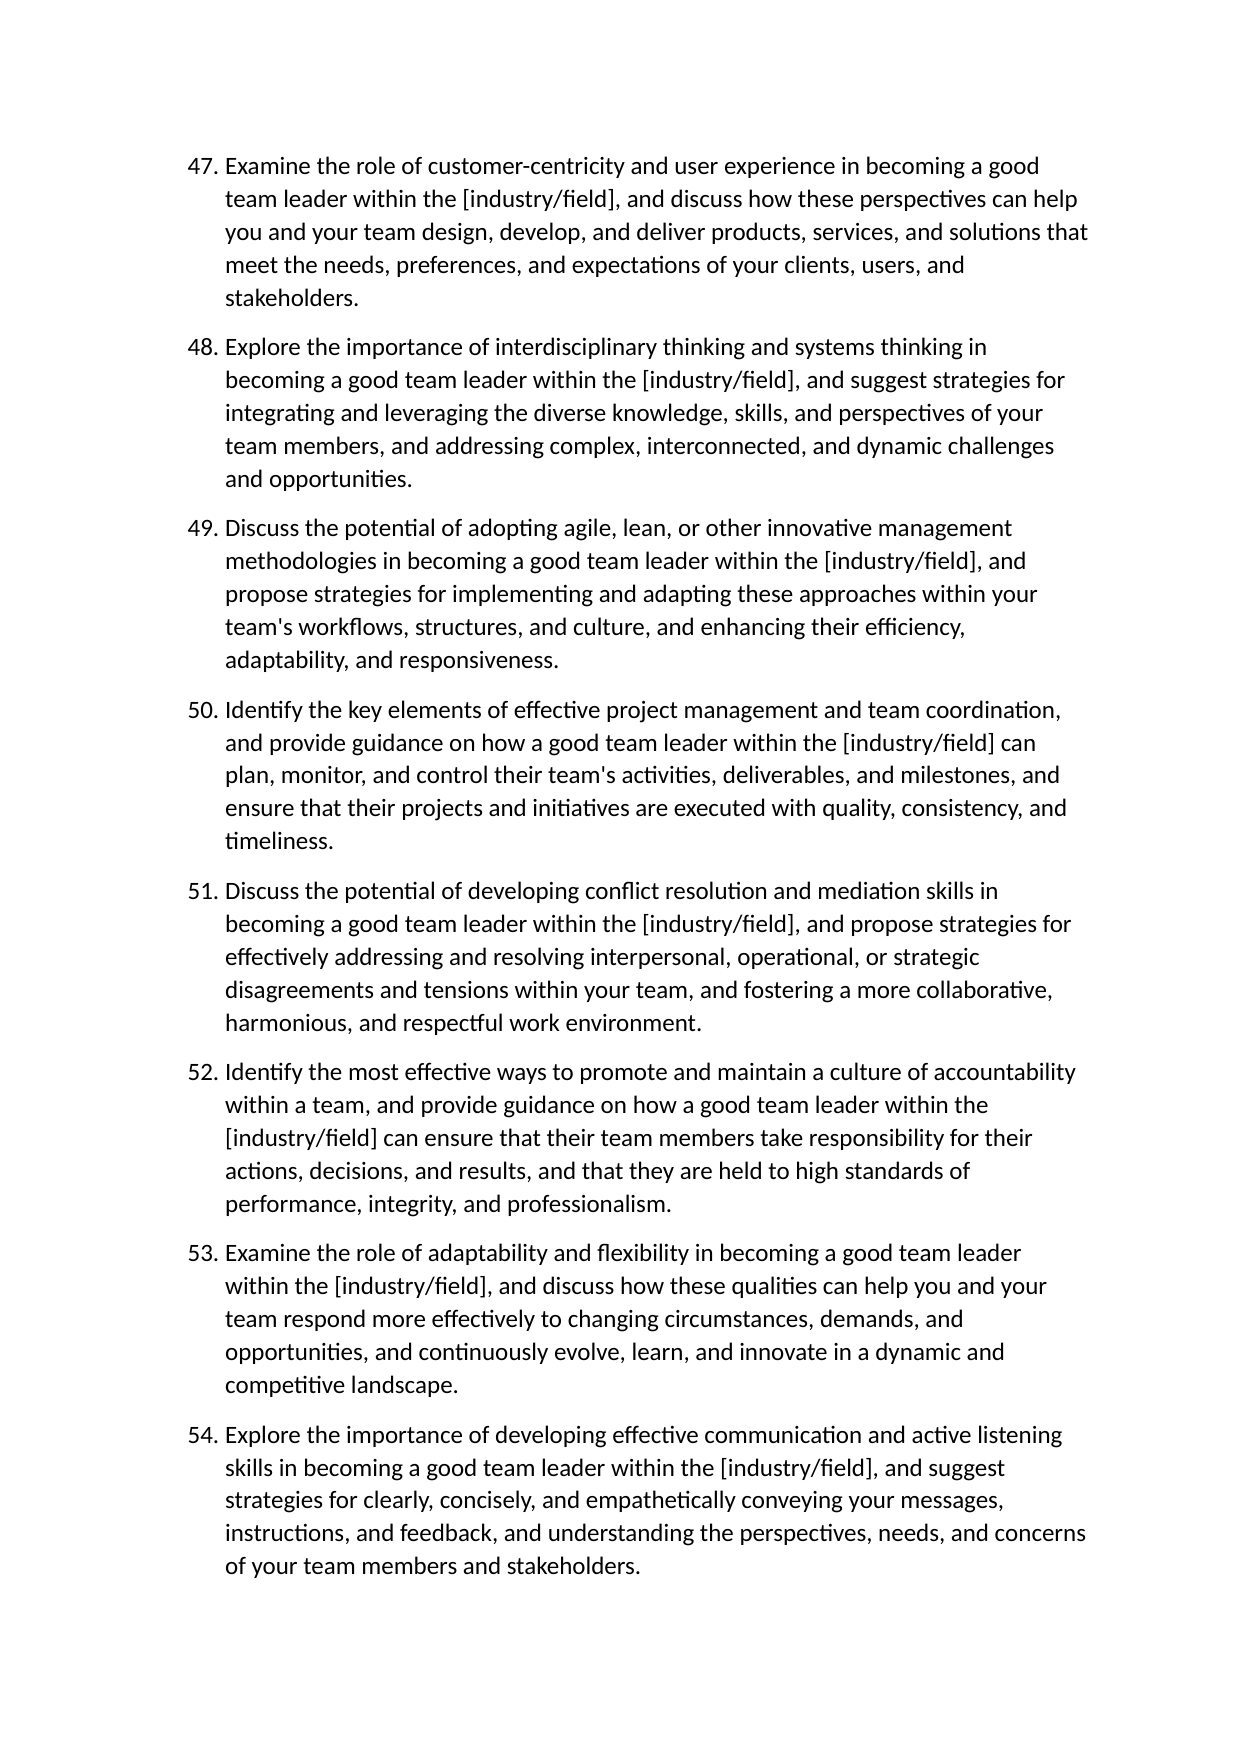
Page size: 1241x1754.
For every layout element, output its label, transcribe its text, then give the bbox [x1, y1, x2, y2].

list Explore the importance of developing effective communication and active listening skills in becoming a good team leader within the [industry/field], and suggest strategies for clearly, concisely, and empathetically conveying your messages, instructions, and feedback, and understanding the perspectives, needs, and concerns of your team members and stakeholders. [187, 1419, 1090, 1581]
list Identify the key elements of effective project management and team coordination, and provide guidance on how a good team leader within the [industry/field] can plan, monitor, and control their team's activities, deliverables, and milestones, and ensure that their projects and initiatives are executed with quality, consistency, and timeliness. [187, 694, 1090, 856]
list Discuss the potential of adopting agile, lean, or other innovative management methodologies in becoming a good team leader within the [industry/field], and propose strategies for implementing and adapting these approaches within your team's workflows, structures, and culture, and enhancing their efficiency, adaptability, and responsiveness. [187, 512, 1090, 675]
list Explore the importance of interdisciplinary thinking and systems thinking in becoming a good team leader within the [industry/field], and suggest strategies for integrating and leveraging the diverse knowledge, skills, and perspectives of your team members, and addressing complex, interconnected, and dynamic challenges and opportunities. [187, 331, 1090, 493]
list Examine the role of adaptability and flexibility in becoming a good team leader within the [industry/field], and discuss how these qualities can help you and your team respond more effectively to changing circumstances, demands, and opportunities, and continuously evolve, learn, and innovate in a dynamic and competitive landscape. [187, 1237, 1090, 1400]
list Discuss the potential of developing conflict resolution and mediation skills in becoming a good team leader within the [industry/field], and propose strategies for effectively addressing and resolving interpersonal, operational, or strategic disagreements and tensions within your team, and fostering a more collaborative, harmonious, and respectful work environment. [187, 875, 1090, 1037]
list Identify the most effective ways to promote and maintain a culture of accountability within a team, and provide guidance on how a good team leader within the [industry/field] can ensure that their team members take responsibility for their actions, decisions, and results, and that they are held to high standards of performance, integrity, and professionalism. [187, 1056, 1090, 1218]
list Examine the role of customer-centricity and user experience in becoming a good team leader within the [industry/field], and discuss how these perspectives can help you and your team design, develop, and deliver products, services, and solutions that meet the needs, preferences, and expectations of your clients, users, and stakeholders. [187, 150, 1090, 312]
